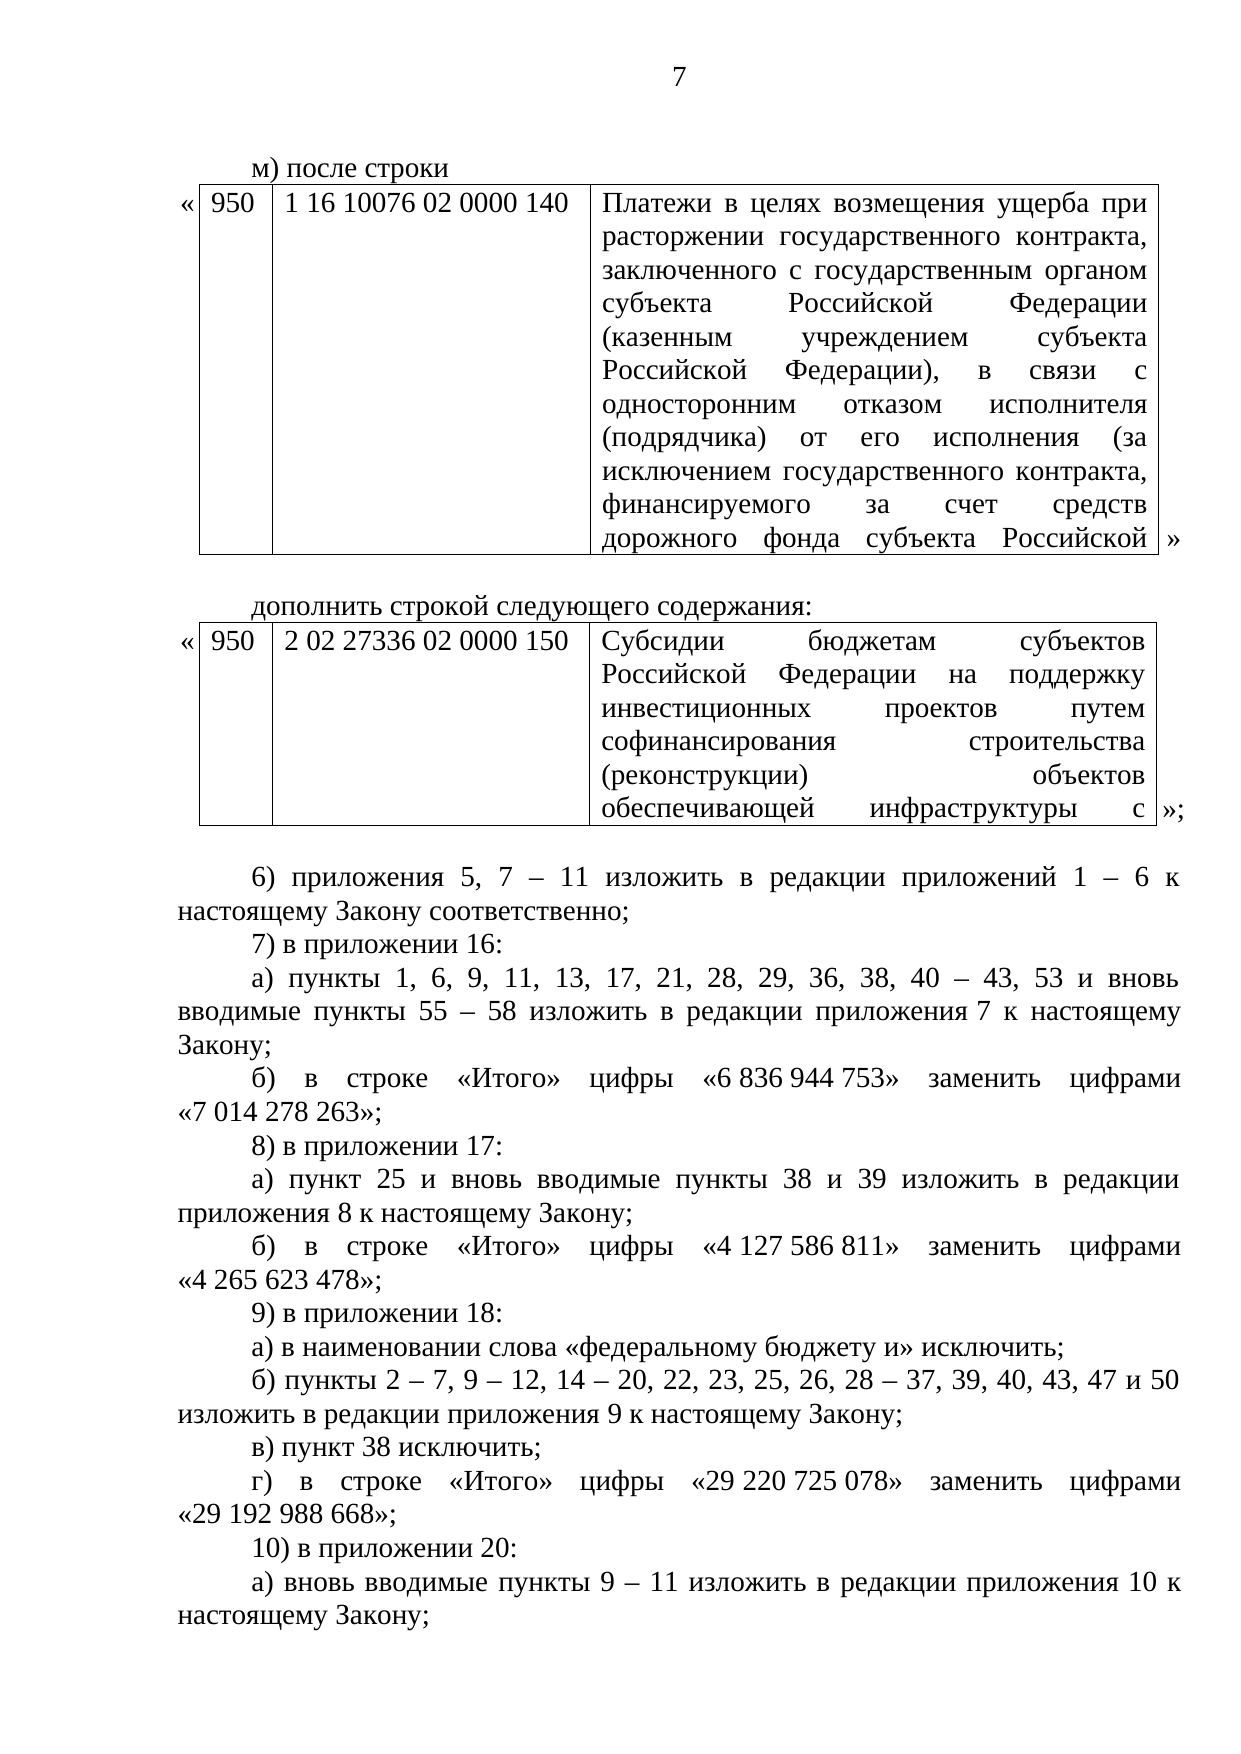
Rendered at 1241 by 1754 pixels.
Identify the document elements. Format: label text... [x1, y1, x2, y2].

text а) пункты 1, 6, 9, 11, 13, 17, 21, 28, 29, 36, 38, 40 – 43, 53 и вновь вводимые пункты 55 – 58 изложить в редакции приложения 7 к настоящему Закону; [177, 960, 1181, 1061]
text а) вновь вводимые пункты 9 – 11 изложить в редакции приложения 10 к настоящему Закону; [177, 1564, 1181, 1631]
table_header 950 [200, 185, 272, 554]
text а) пункт 25 и вновь вводимые пункты 38 и 39 изложить в редакции приложения 8 к настоящему Закону; [177, 1161, 1181, 1228]
table_header Платежи в целях возмещения ущерба при расторжении государственного контракта, заключенного с государственным органом субъекта Российской Федерации (казенным учреждением субъекта Российской Федерации), в связи с односторонним отказом исполнителя (подрядчика) от его исполнения (за исключением государственного контракта, финансируемого за счет средств дорожного фонда субъекта Российской Федерации) [591, 185, 1158, 554]
table_header « [163, 184, 199, 554]
text а) в наименовании слова «федеральному бюджету и» исключить; [177, 1329, 1181, 1362]
table_header 950 [200, 623, 272, 825]
text 7) в приложении 16: [177, 926, 1181, 960]
text 10) в приложении 20: [177, 1530, 1181, 1564]
text дополнить строкой следующего содержания: [177, 588, 1181, 622]
table_header 1 16 10076 02 0000 140 [273, 185, 590, 554]
table_header Субсидии бюджетам субъектов Российской Федерации на поддержку инвестиционных проектов путем софинансирования строительства (реконструкции) объектов обеспечивающей инфраструктуры с длительным сроком окупаемости [590, 623, 1156, 825]
text 6) приложения 5, 7 – 11 изложить в редакции приложений 1 – 6 к настоящему Закону соответственно; [177, 859, 1181, 926]
table_header 2 02 27336 02 0000 150 [273, 623, 589, 825]
text м) после строки [177, 150, 1181, 184]
text 9) в приложении 18: [177, 1295, 1181, 1329]
text г) в строке «Итого» цифры «29 220 725 078» заменить цифрами «29 192 988 668»; [177, 1463, 1181, 1530]
text б) пункты 2 – 7, 9 – 12, 14 – 20, 22, 23, 25, 26, 28 – 37, 39, 40, 43, 47 и 50 изложить в редакции приложения 9 к настоящему Закону; [177, 1362, 1181, 1429]
text 8) в приложении 17: [177, 1128, 1181, 1161]
text б) в строке «Итого» цифры «6 836 944 753» заменить цифрами «7 014 278 263»; [177, 1061, 1181, 1128]
text в) пункт 38 исключить; [177, 1429, 1181, 1463]
table_header » [1159, 184, 1196, 554]
text б) в строке «Итого» цифры «4 127 586 811» заменить цифрами «4 265 623 478»; [177, 1228, 1181, 1295]
table_header « [163, 622, 199, 825]
table_header »; [1157, 622, 1196, 825]
